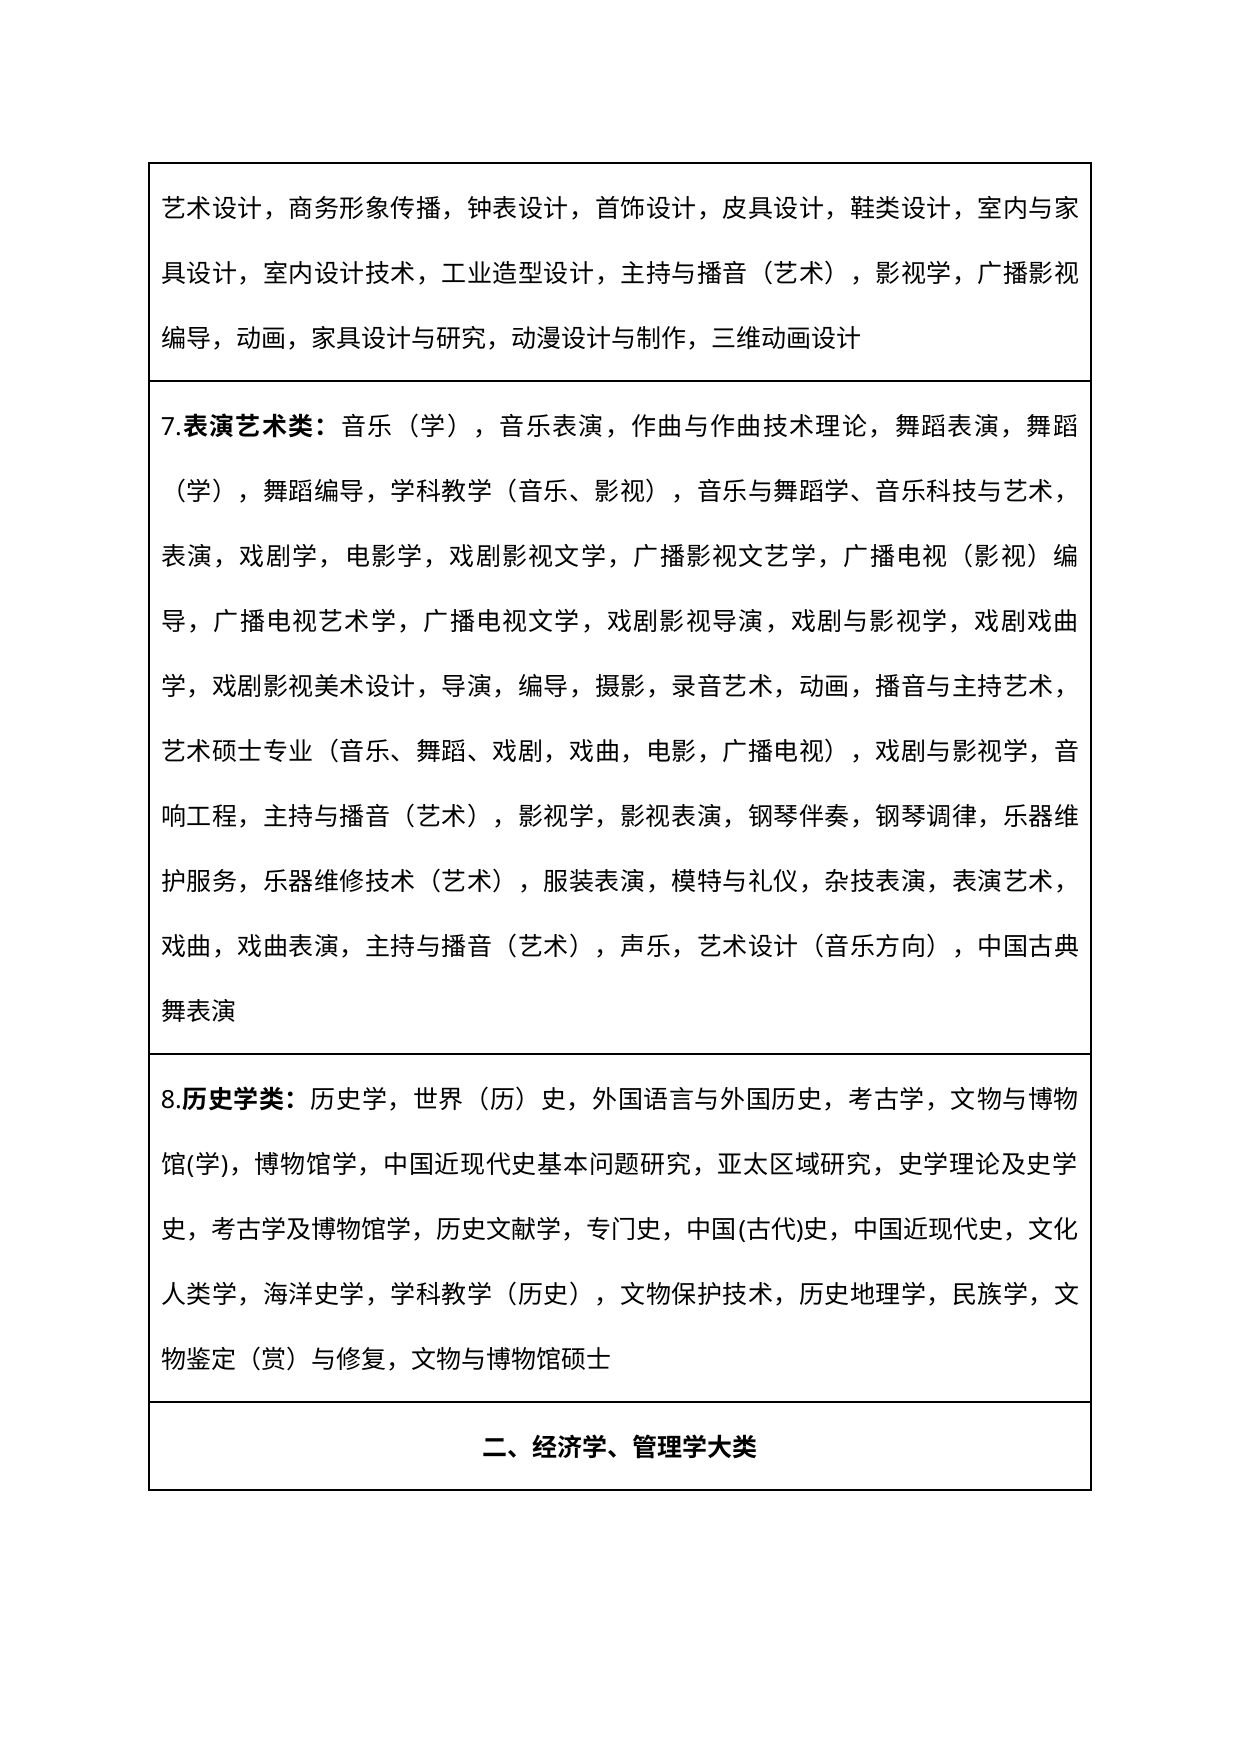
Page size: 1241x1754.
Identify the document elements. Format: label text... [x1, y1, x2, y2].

table_cell 7.表演艺术类：音乐（学），音乐表演，作曲与作曲技术理论，舞蹈表演，舞蹈（学），舞蹈编导，学科教学（音乐、影视），音乐与舞蹈学、音乐科技与艺术，表演，戏剧学，电影学，戏剧影视文学，广播影视文艺学，广播电视（影视）编导，广播电视艺术学，广播电视文学，戏剧影视导演，戏剧与影视学，戏剧戏曲学，戏剧影视美术设计，导演，编导，摄影，录音艺术，动画，播音与主持艺术，艺术硕士专业（音乐、舞蹈、戏剧，戏曲，电影，广播电视），戏剧与影视学，音响工程，主持与播音（艺术），影视学，影视表演，钢琴伴奏，钢琴调律，乐器维护服务，乐器维修技术（艺术），服装表演，模特与礼仪，杂技表演，表演艺术，戏曲，戏曲表演，主持与播音（艺术），声乐，艺术设计（音乐方向），中国古典舞表演 [150, 382, 1090, 1053]
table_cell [150, 164, 1090, 380]
table_cell 8.历史学类：历史学，世界（历）史，外国语言与外国历史，考古学，文物与博物馆(学)，博物馆学，中国近现代史基本问题研究，亚太区域研究，史学理论及史学史，考古学及博物馆学，历史文献学，专门史，中国(古代)史，中国近现代史，文化人类学，海洋史学，学科教学（历史），文物保护技术，历史地理学，民族学，文物鉴定（赏）与修复，文物与博物馆硕士 [150, 1055, 1090, 1401]
table_cell 二、经济学、管理学大类 [150, 1403, 1090, 1489]
